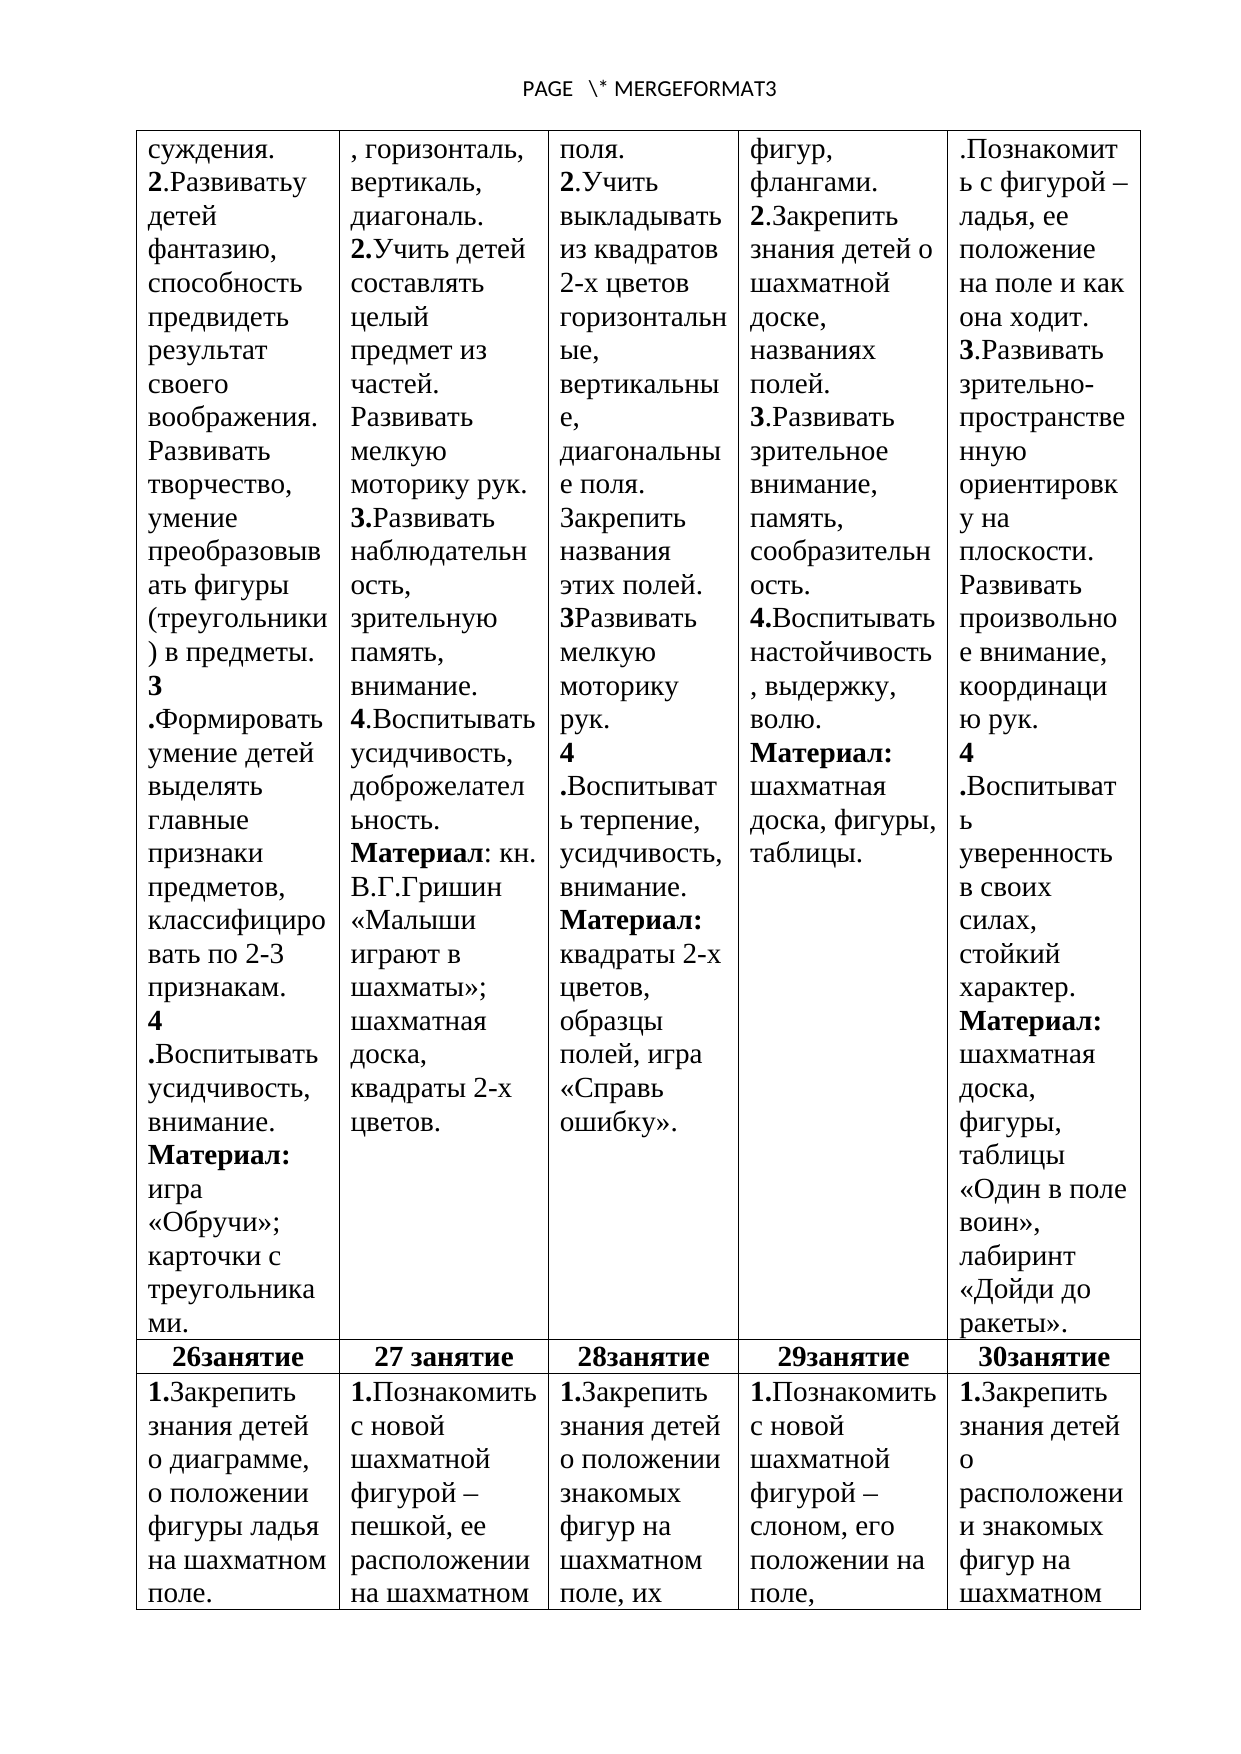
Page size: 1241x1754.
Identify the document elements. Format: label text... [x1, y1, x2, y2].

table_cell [340, 131, 548, 1338]
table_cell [948, 1374, 1140, 1609]
table_cell 27 занятие [340, 1340, 548, 1373]
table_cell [137, 131, 339, 1338]
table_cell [739, 131, 947, 1338]
table_cell 26занятие [137, 1340, 339, 1373]
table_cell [137, 1374, 339, 1609]
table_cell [948, 131, 1140, 1338]
table_cell 30занятие [948, 1340, 1140, 1373]
table_cell 28занятие [549, 1340, 738, 1373]
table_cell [549, 1374, 738, 1609]
table_cell 29занятие [739, 1340, 947, 1373]
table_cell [340, 1374, 548, 1609]
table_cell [549, 131, 738, 1338]
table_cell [739, 1374, 947, 1609]
